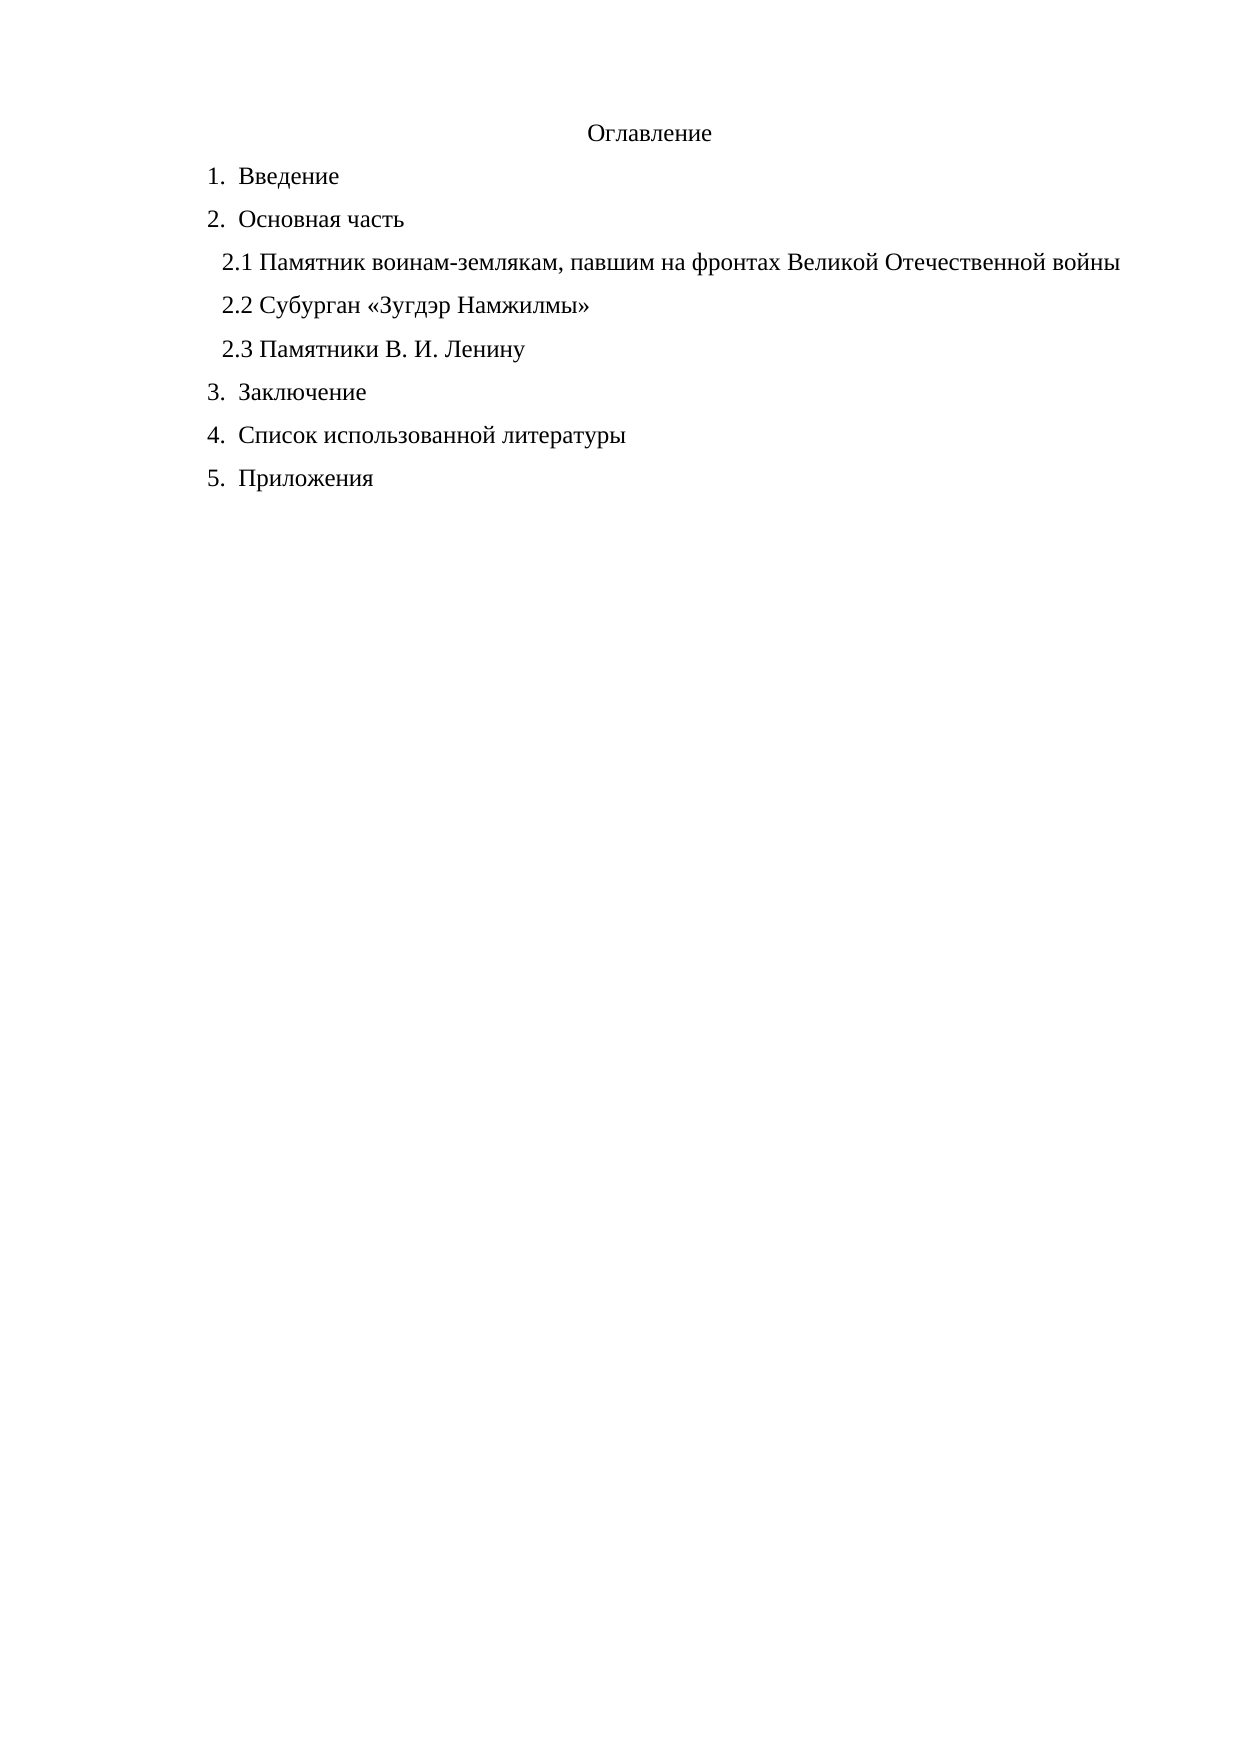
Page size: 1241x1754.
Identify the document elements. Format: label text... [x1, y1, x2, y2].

text 2.2 Субурган «Зугдэр Намжилмы» [177, 291, 1122, 319]
text 2. Основная часть [177, 204, 1122, 233]
text 3. Заключение [177, 377, 1122, 406]
text 2.3 Памятники В. И. Ленину [177, 334, 1122, 362]
text 1. Введение [177, 161, 1122, 190]
text 4. Список использованной литературы [177, 420, 1122, 449]
text 5. Приложения [177, 463, 1122, 492]
text 2.1 Памятник воинам-землякам, павшим на фронтах Великой Отечественной войны [177, 247, 1122, 276]
text Оглавление [177, 118, 1122, 147]
